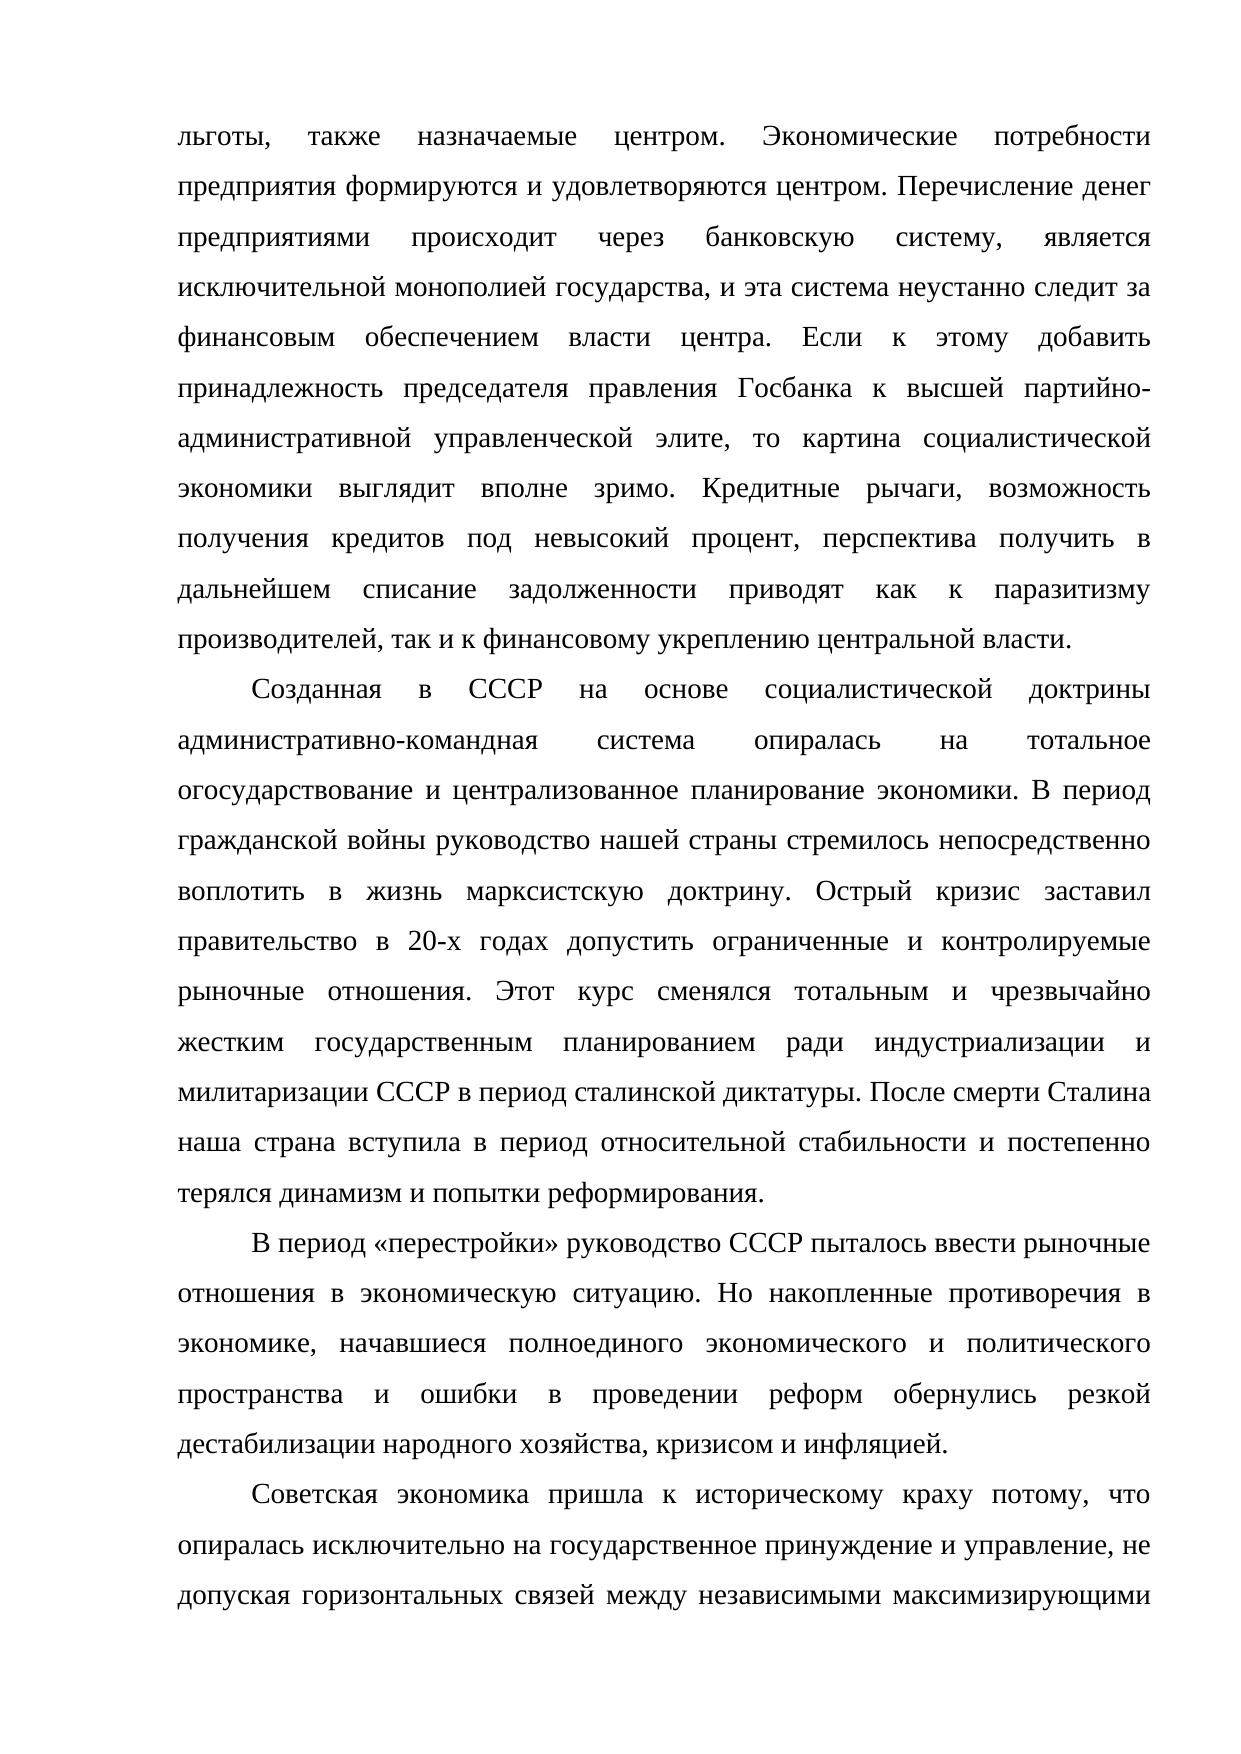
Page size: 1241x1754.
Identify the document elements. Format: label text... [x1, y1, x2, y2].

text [177, 1477, 1152, 1611]
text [177, 118, 1152, 655]
text Созданная в СССР на основе социалистической доктрины административно-командная система опиралась на тотальное огосударствование и централизованное планирование экономики. В период гражданской войны руководство нашей страны стремилось непосредственно воплотить в жизнь марксистскую доктрину. Острый кризис заставил правительство в 20-х годах допустить ограниченные и контролируемые рыночные отношения. Этот курс сменялся тотальным и чрезвычайно жестким государственным планированием ради индустриализации и милитаризации СССР в период сталинской диктатуры. После смерти Сталина наша страна вступила в период относительной стабильности и постепенно терялся динамизм и попытки реформирования. [177, 672, 1152, 1208]
text В период «перестройки» руководство СССР пыталось ввести рыночные отношения в экономическую ситуацию. Но накопленные противоречия в экономике, начавшиеся полноединого экономического и политического пространства и ошибки в проведении реформ обернулись резкой дестабилизации народного хозяйства, кризисом и инфляцией. [177, 1225, 1152, 1460]
